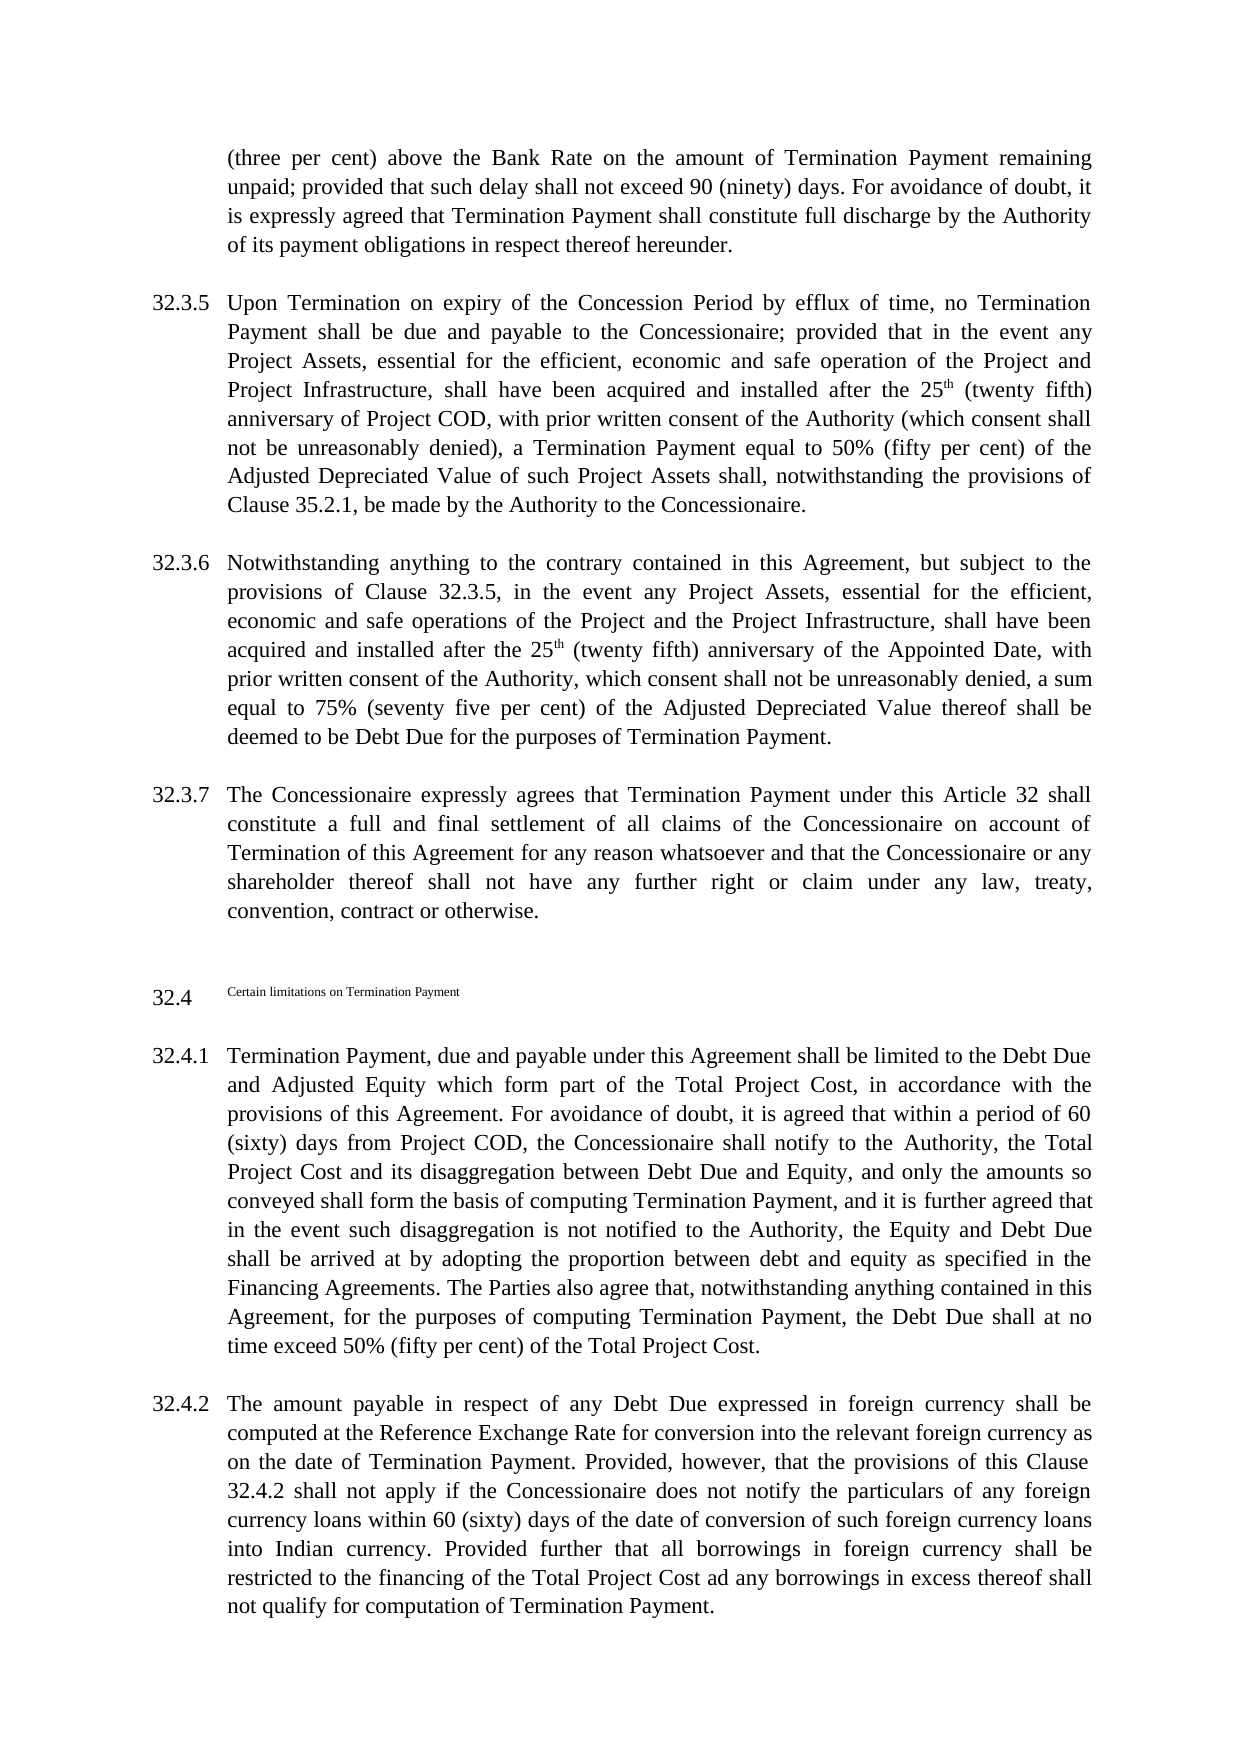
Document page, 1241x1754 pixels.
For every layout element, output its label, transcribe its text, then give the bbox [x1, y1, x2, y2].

list Notwithstanding anything to the contrary contained in this Agreement, but subject to the provisions of Clause 32.3.5, in the event any Project Assets, essential for the efficient, economic and safe operations of the Project and the Project Infrastructure, shall have been acquired and installed after the 25th (twenty fifth) anniversary of the Appointed Date, with prior written consent of the Authority, which consent shall not be unreasonably denied, a sum equal to 75% (seventy five per cent) of the Adjusted Depreciated Value thereof shall be deemed to be Debt Due for the purposes of Termination Payment. [152, 549, 1093, 749]
list Termination Payment, due and payable under this Agreement shall be limited to the Debt Due and Adjusted Equity which form part of the Total Project Cost, in accordance with the provisions of this Agreement. For avoidance of doubt, it is agreed that within a period of 60 (sixty) days from Project COD, the Concessionaire shall notify to the Authority, the Total Project Cost and its disaggregation between Debt Due and Equity, and only the amounts so conveyed shall form the basis of computing Termination Payment, and it is further agreed that in the event such disaggregation is not notified to the Authority, the Equity and Debt Due shall be arrived at by adopting the proportion between debt and equity as specified in the Financing Agreements. The Parties also agree that, notwithstanding anything contained in this Agreement, for the purposes of computing Termination Payment, the Debt Due shall at no time exceed 50% (fifty per cent) of the Total Project Cost. [152, 1043, 1093, 1358]
text 32.4.2 shall not apply if the Concessionaire does not notify the particulars of any foreign currency loans within 60 (sixty) days of the date of conversion of such foreign currency loans into Indian currency. Provided further that all borrowings in foreign currency shall be restricted to the financing of the Total Project Cost ad any borrowings in excess thereof shall not qualify for computation of Termination Payment. [227, 1477, 1092, 1619]
list The Concessionaire expressly agrees that Termination Payment under this Article 32 shall constitute a full and final settlement of all claims of the Concessionaire on account of Termination of this Agreement for any reason whatsoever and that the Concessionaire or any shareholder thereof shall not have any further right or claim under any law, treaty, convention, contract or otherwise. [152, 781, 1093, 923]
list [152, 144, 1093, 257]
list The amount payable in respect of any Debt Due expressed in foreign currency shall be computed at the Reference Exchange Rate for conversion into the relevant foreign currency as on the date of Termination Payment. Provided, however, that the provisions of this Clause [152, 1390, 1093, 1474]
subtitle Certain limitations on Termination Payment [152, 984, 1159, 1010]
list Upon Termination on expiry of the Concession Period by efflux of time, no Termination Payment shall be due and payable to the Concessionaire; provided that in the event any Project Assets, essential for the efficient, economic and safe operation of the Project and Project Infrastructure, shall have been acquired and installed after the 25th (twenty fifth) anniversary of Project COD, with prior written consent of the Authority (which consent shall not be unreasonably denied), a Termination Payment equal to 50% (fifty per cent) of the Adjusted Depreciated Value of such Project Assets shall, notwithstanding the provisions of Clause 35.2.1, be made by the Authority to the Concessionaire. [152, 289, 1093, 518]
